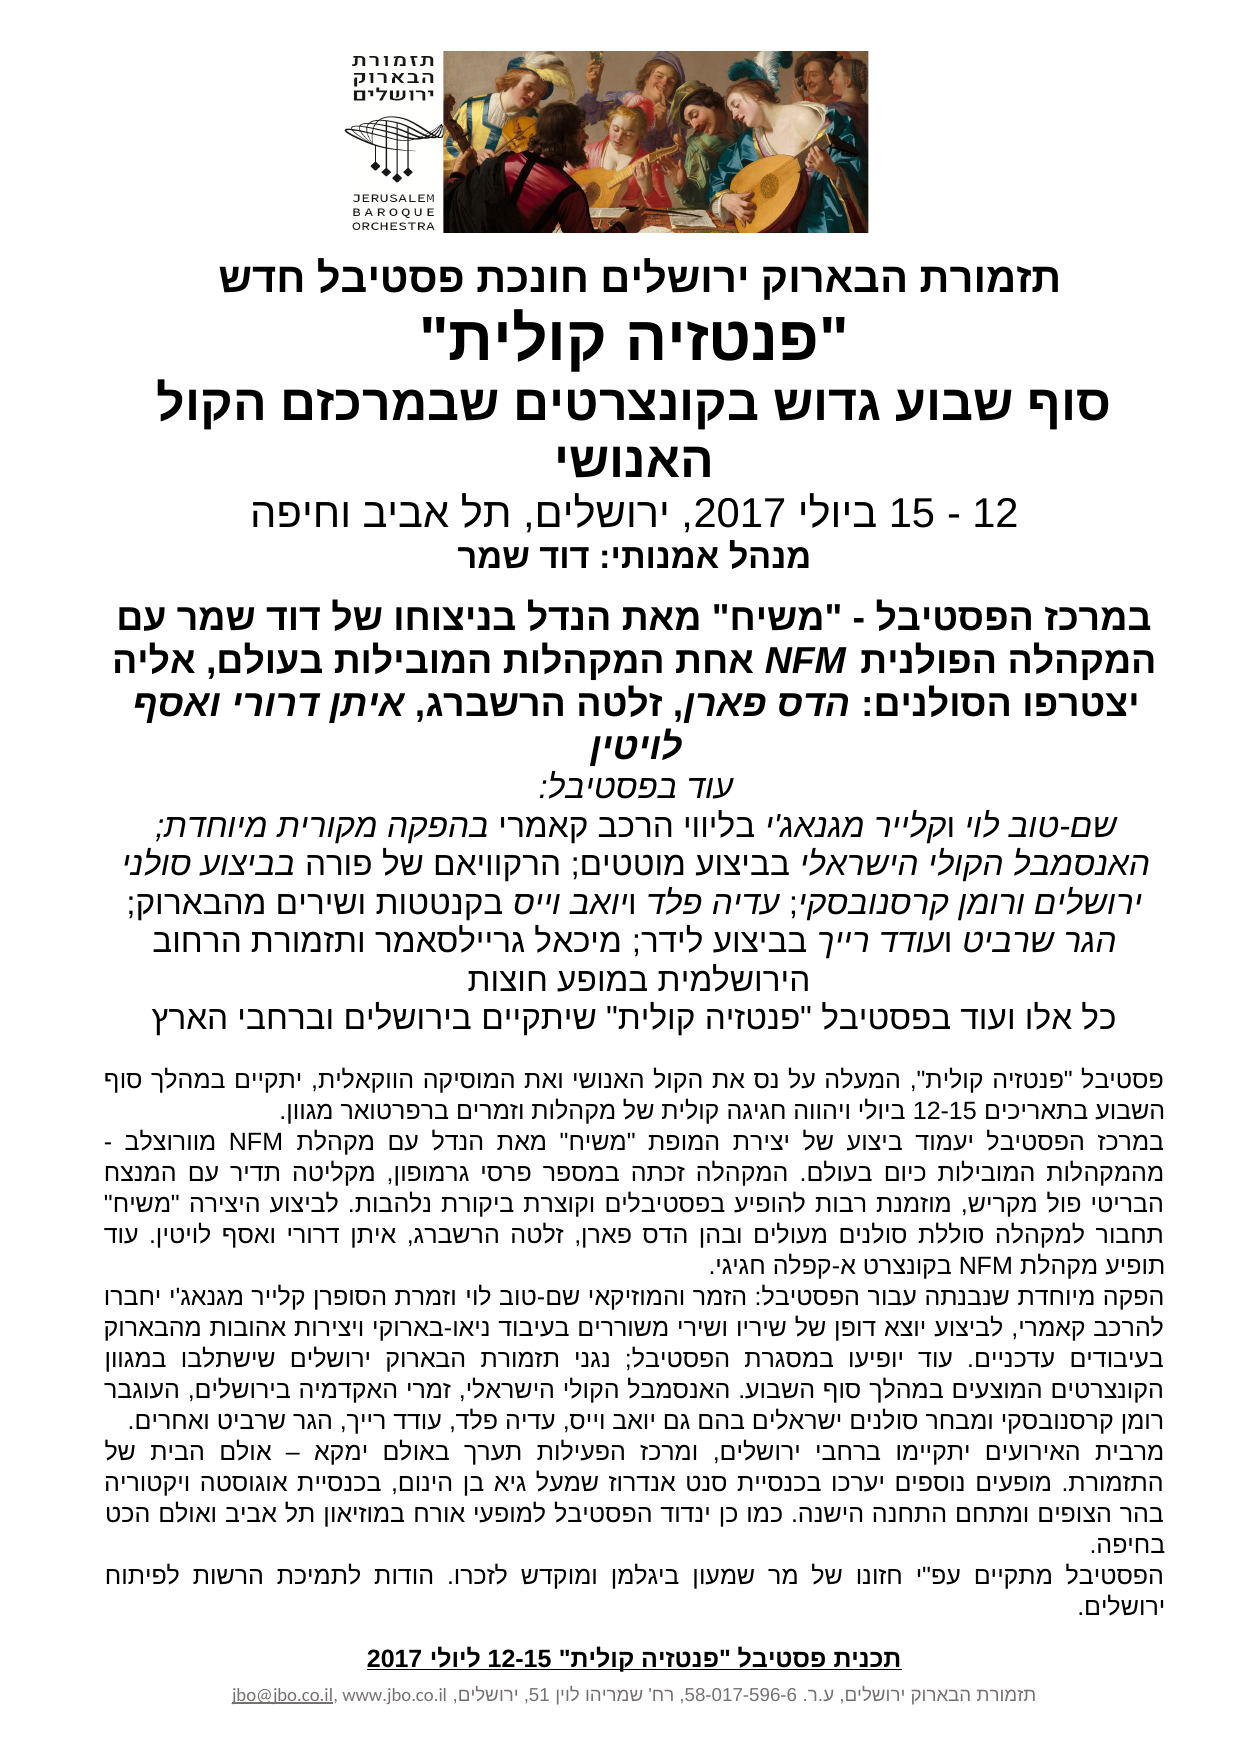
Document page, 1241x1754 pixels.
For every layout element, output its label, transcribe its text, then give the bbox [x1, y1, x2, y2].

text סוף שבוע גדוש בקונצרטים שבמרכזם הקול האנושי [103, 373, 1165, 488]
text פסטיבל "פנטזיה קולית", המעלה על נס את הקול האנושי ואת המוסיקה הווקאלית, יתקיים במהלך סוף השבוע בתאריכים 12-15 ביולי ויהווה חגיגה קולית של מקהלות וזמרים ברפרטואר מגוון. [103, 1065, 1165, 1124]
text מרבית האירועים יתקיימו ברחבי ירושלים, ומרכז הפעילות תערך באולם ימקא – אולם הבית של התזמורת. מופעים נוספים יערכו בכנסיית סנט אנדרוז שמעל גיא בן הינום, בכנסיית אוגוסטה ויקטוריה בהר הצופים ומתחם התחנה הישנה. כמו כן ינדוד הפסטיבל למופעי אורח במוזיאון תל אביב ואולם הכט בחיפה. [103, 1437, 1165, 1559]
text שם-טוב לוי וקלייר מגנאג'י בליווי הרכב קאמרי בהפקה מקורית מיוחדת; האנסמבל הקולי הישראלי בביצוע מוטטים; הרקוויאם של פורה בביצוע סולני ירושלים ורומן קרסנובסקי; עדיה פלד ויואב וייס בקנטטות ושירים מהבארוק; הגר שרביט ועודד רייך בביצוע לידר; מיכאל גריילסאמר ותזמורת הרחוב הירושלמית במופע חוצות [103, 806, 1165, 998]
text עוד בפסטיבל: [103, 768, 1165, 806]
text מנהל אמנותי: דוד שמר [103, 536, 1165, 576]
text תזמורת הבארוק ירושלים חונכת פסטיבל חדש [103, 254, 1165, 302]
text כל אלו ועוד בפסטיבל "פנטזיה קולית" שיתקיים בירושלים וברחבי הארץ [103, 998, 1165, 1037]
picture [344, 51, 444, 233]
text תכנית פסטיבל "פנטזיה קולית" 12-15 ליולי 2017 [103, 1644, 1165, 1673]
text הפסטיבל מתקיים עפ"י חזונו של מר שמעון ביגלמן ומוקדש לזכרו. הודות לתמיכת הרשות לפיתוח ירושלים. [103, 1561, 1165, 1621]
text במרכז הפסטיבל יעמוד ביצוע של יצירת המופת "משיח" מאת הנדל עם מקהלת NFM מוורוצלב - מהמקהלות המובילות כיום בעולם. המקהלה זכתה במספר פרסי גרמופון, מקליטה תדיר עם המנצח הבריטי פול מקריש, מוזמנת רבות להופיע בפסטיבלים וקוצרת ביקורת נלהבות. לביצוע היצירה "משיח" תחבור למקהלה סוללת סולנים מעולים ובהן הדס פארן, זלטה הרשברג, איתן דרורי ואסף לויטין. עוד תופיע מקהלת NFM בקונצרט א-קפלה חגיגי. [103, 1127, 1165, 1280]
text במרכז הפסטיבל - "משיח" מאת הנדל בניצוחו של דוד שמר עם המקהלה הפולנית NFM אחת המקהלות המובילות בעולם, אליה יצטרפו הסולנים: הדס פארן, זלטה הרשברג, איתן דרורי ואסף לויטין [103, 595, 1165, 768]
text "פנטזיה קולית" [103, 302, 1165, 373]
text 12 - 15 ביולי 2017, ירושלים, תל אביב וחיפה [103, 488, 1165, 536]
text הפקה מיוחדת שנבנתה עבור הפסטיבל: הזמר והמוזיקאי שם-טוב לוי וזמרת הסופרן קלייר מגנאג'י יחברו להרכב קאמרי, לביצוע יוצא דופן של שיריו ושירי משוררים בעיבוד ניאו-בארוקי ויצירות אהובות מהבארוק בעיבודים עדכניים. עוד יופיעו במסגרת הפסטיבל; נגני תזמורת הבארוק ירושלים שישתלבו במגוון הקונצרטים המוצעים במהלך סוף השבוע. האנסמבל הקולי הישראלי, זמרי האקדמיה בירושלים, העוגבר רומן קרסנובסקי ומבחר סולנים ישראלים בהם גם יואב וייס, עדיה פלד, עודד רייך, הגר שרביט ואחרים. [103, 1282, 1165, 1435]
